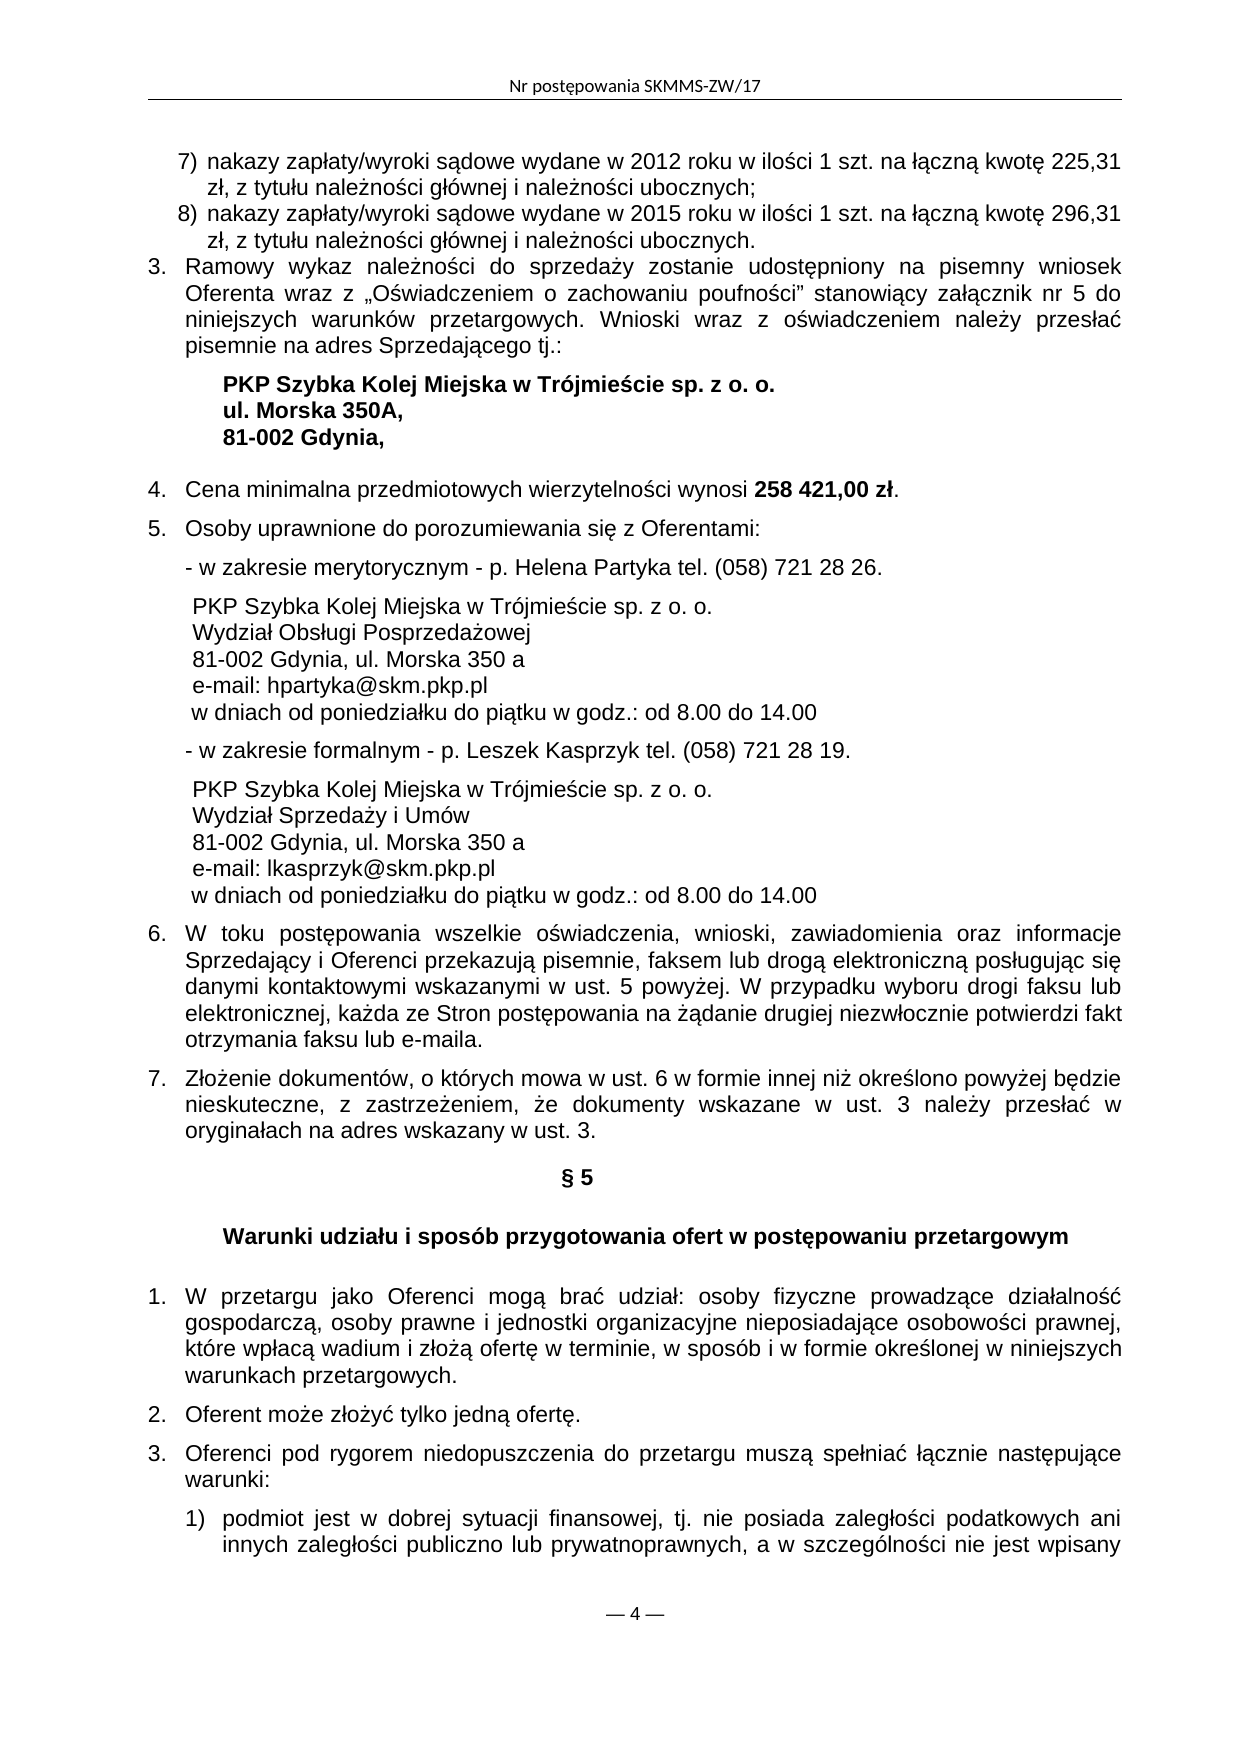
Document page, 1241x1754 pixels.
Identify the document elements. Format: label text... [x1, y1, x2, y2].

text w dniach od poniedziałku do piątku w godz.: od 8.00 do 14.00 [185, 882, 1122, 908]
text 81-002 Gdynia, [223, 424, 1122, 450]
list Złożenie dokumentów, o których mowa w ust. 6 w formie innej niż określono powyżej będzie nieskuteczne, z zastrzeżeniem, że dokumenty wskazane w ust. 3 należy przesłać w oryginałach na adres wskazany w ust. 3. [148, 1065, 1122, 1144]
list W toku postępowania wszelkie oświadczenia, wnioski, zawiadomienia oraz informacje Sprzedający i Oferenci przekazują pisemnie, faksem lub drogą elektroniczną posługując się danymi kontaktowymi wskazanymi w ust. 5 powyżej. W przypadku wyboru drogi faksu lub elektronicznej, każda ze Stron postępowania na żądanie drugiej niezwłocznie potwierdzi fakt otrzymania faksu lub e-maila. [148, 920, 1122, 1052]
text w dniach od poniedziałku do piątku w godz.: od 8.00 do 14.00 [185, 698, 1122, 725]
list Osoby uprawnione do porozumiewania się z Oferentami: [148, 515, 1122, 542]
text e-mail: hpartyka@skm.pkp.pl [192, 672, 1122, 698]
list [185, 1505, 1122, 1557]
list Cena minimalna przedmiotowych wierzytelności wynosi 258 421,00 zł. [148, 476, 1122, 503]
text Wydział Obsługi Posprzedażowej [192, 619, 1122, 646]
list Oferenci pod rygorem niedopuszczenia do przetargu muszą spełniać łącznie następujące warunki: [148, 1439, 1122, 1492]
list nakazy zapłaty/wyroki sądowe wydane w 2015 roku w ilości 1 szt. na łączną kwotę 296,31 zł, z tytułu należności głównej i należności ubocznych. [177, 200, 1122, 253]
text ul. Morska 350A, [223, 397, 1122, 424]
text - w zakresie merytorycznym - p. Helena Partyka tel. (058) 721 28 26. [185, 554, 1122, 581]
text PKP Szybka Kolej Miejska w Trójmieście sp. z o. o. [192, 776, 1122, 802]
text Warunki udziału i sposób przygotowania ofert w postępowaniu przetargowym [223, 1223, 1122, 1249]
text e-mail: lkasprzyk@skm.pkp.pl [192, 855, 1122, 882]
list W przetargu jako Oferenci mogą brać udział: osoby fizyczne prowadzące działalność gospodarczą, osoby prawne i jednostki organizacyjne nieposiadające osobowości prawnej, które wpłacą wadium i złożą ofertę w terminie, w sposób i w formie określonej w niniejszych warunkach przetargowych. [148, 1283, 1122, 1388]
text PKP Szybka Kolej Miejska w Trójmieście sp. z o. o. [192, 593, 1122, 619]
text PKP Szybka Kolej Miejska w Trójmieście sp. z o. o. [223, 371, 1122, 397]
list Ramowy wykaz należności do sprzedaży zostanie udostępniony na pisemny wniosek Oferenta wraz z „Oświadczeniem o zachowaniu poufności” stanowiący załącznik nr 5 do niniejszych warunków przetargowych. Wnioski wraz z oświadczeniem należy przesłać pisemnie na adres Sprzedającego tj.: [148, 253, 1122, 358]
text 81-002 Gdynia, ul. Morska 350 a [192, 646, 1122, 672]
list Oferent może złożyć tylko jedną ofertę. [148, 1401, 1122, 1427]
text 81-002 Gdynia, ul. Morska 350 a [192, 829, 1122, 855]
text § 5 [502, 1164, 1122, 1190]
text Wydział Sprzedaży i Umów [192, 802, 1122, 829]
text - w zakresie formalnym - p. Leszek Kasprzyk tel. (058) 721 28 19. [185, 737, 1122, 764]
list nakazy zapłaty/wyroki sądowe wydane w 2012 roku w ilości 1 szt. na łączną kwotę 225,31 zł, z tytułu należności głównej i należności ubocznych; [177, 148, 1122, 200]
